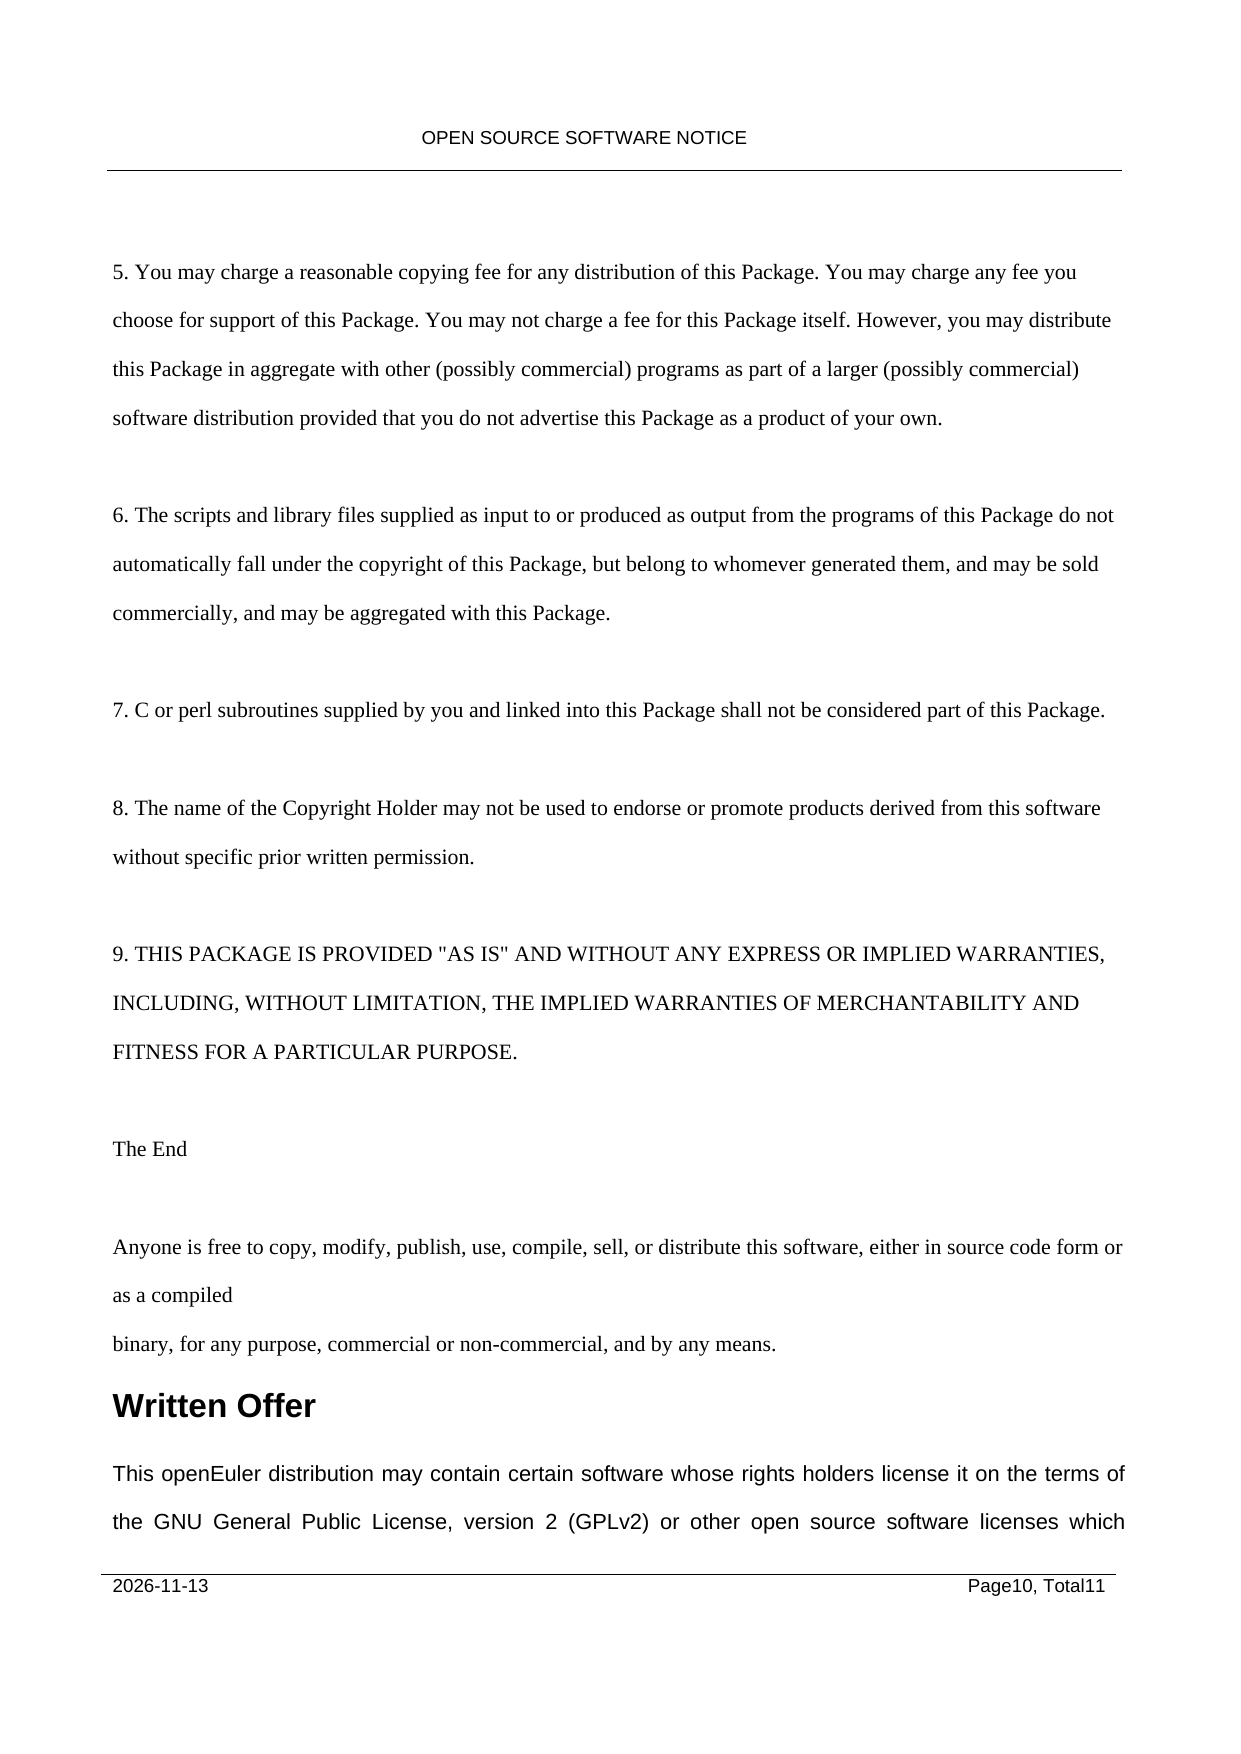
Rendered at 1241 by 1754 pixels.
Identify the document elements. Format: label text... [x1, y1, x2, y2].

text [112, 1457, 1128, 1538]
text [112, 206, 1128, 1360]
text Written Offer [112, 1373, 1128, 1438]
